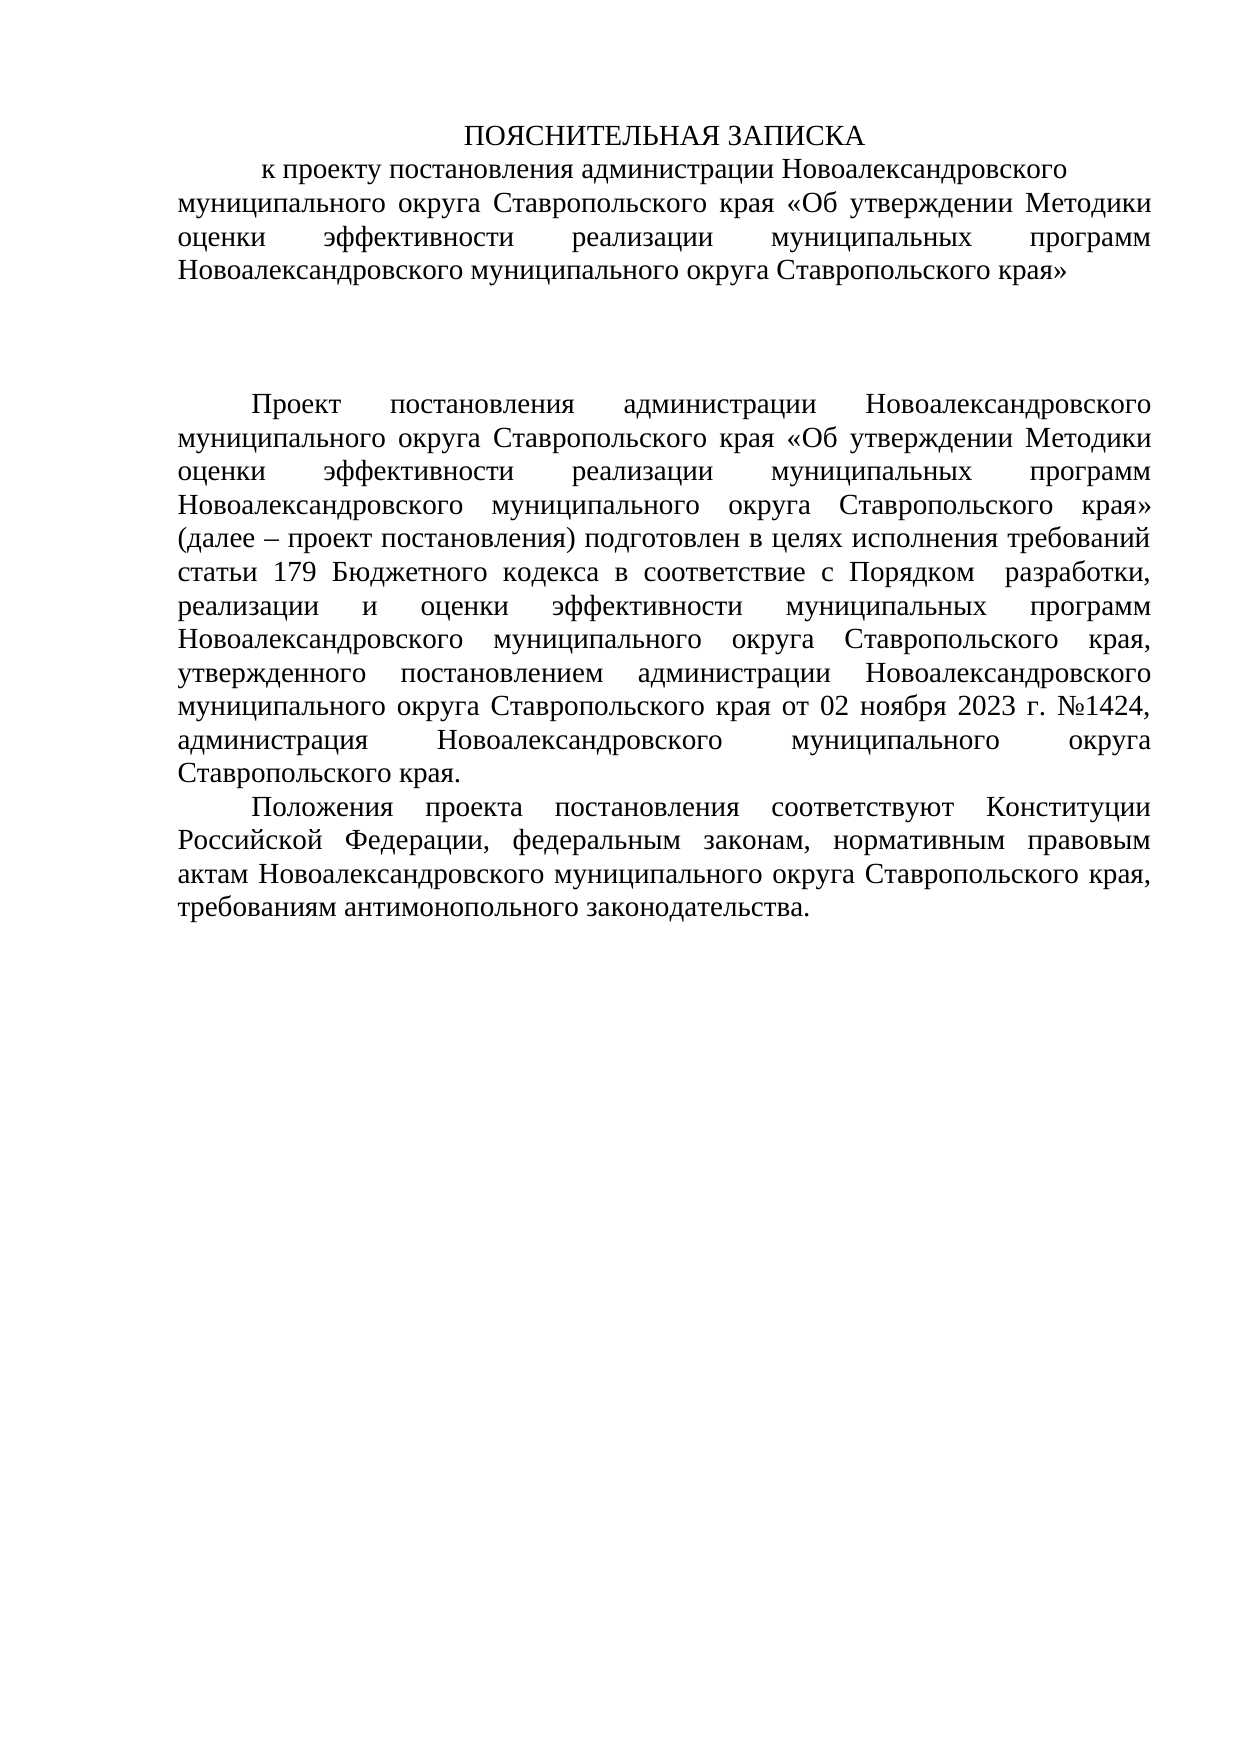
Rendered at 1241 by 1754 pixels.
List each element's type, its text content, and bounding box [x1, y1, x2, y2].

text к проекту постановления администрации Новоалександровского [177, 152, 1152, 185]
text муниципального округа Ставропольского края «Об утверждении Методики оценки эффективности реализации муниципальных программ Новоалександровского муниципального округа Ставропольского края» [177, 185, 1152, 286]
text ПОЯСНИТЕЛЬНАЯ ЗАПИСКА [177, 118, 1152, 152]
text Проект постановления администрации Новоалександровского муниципального округа Ставропольского края «Об утверждении Методики оценки эффективности реализации муниципальных программ Новоалександровского муниципального округа Ставропольского края» (далее – проект постановления) подготовлен в целях исполнения требований статьи 179 Бюджетного кодекса в соответствие с Порядком разработки, реализации и оценки эффективности муниципальных программ Новоалександровского муниципального округа Ставропольского края, утвержденного постановлением администрации Новоалександровского муниципального округа Ставропольского края от 02 ноября 2023 г. №1424, администрация Новоалександровского муниципального округа Ставропольского края. [177, 386, 1152, 789]
text Положения проекта постановления соответствуют Конституции Российской Федерации, федеральным законам, нормативным правовым актам Новоалександровского муниципального округа Ставропольского края, требованиям антимонопольного законодательства. [177, 789, 1152, 923]
